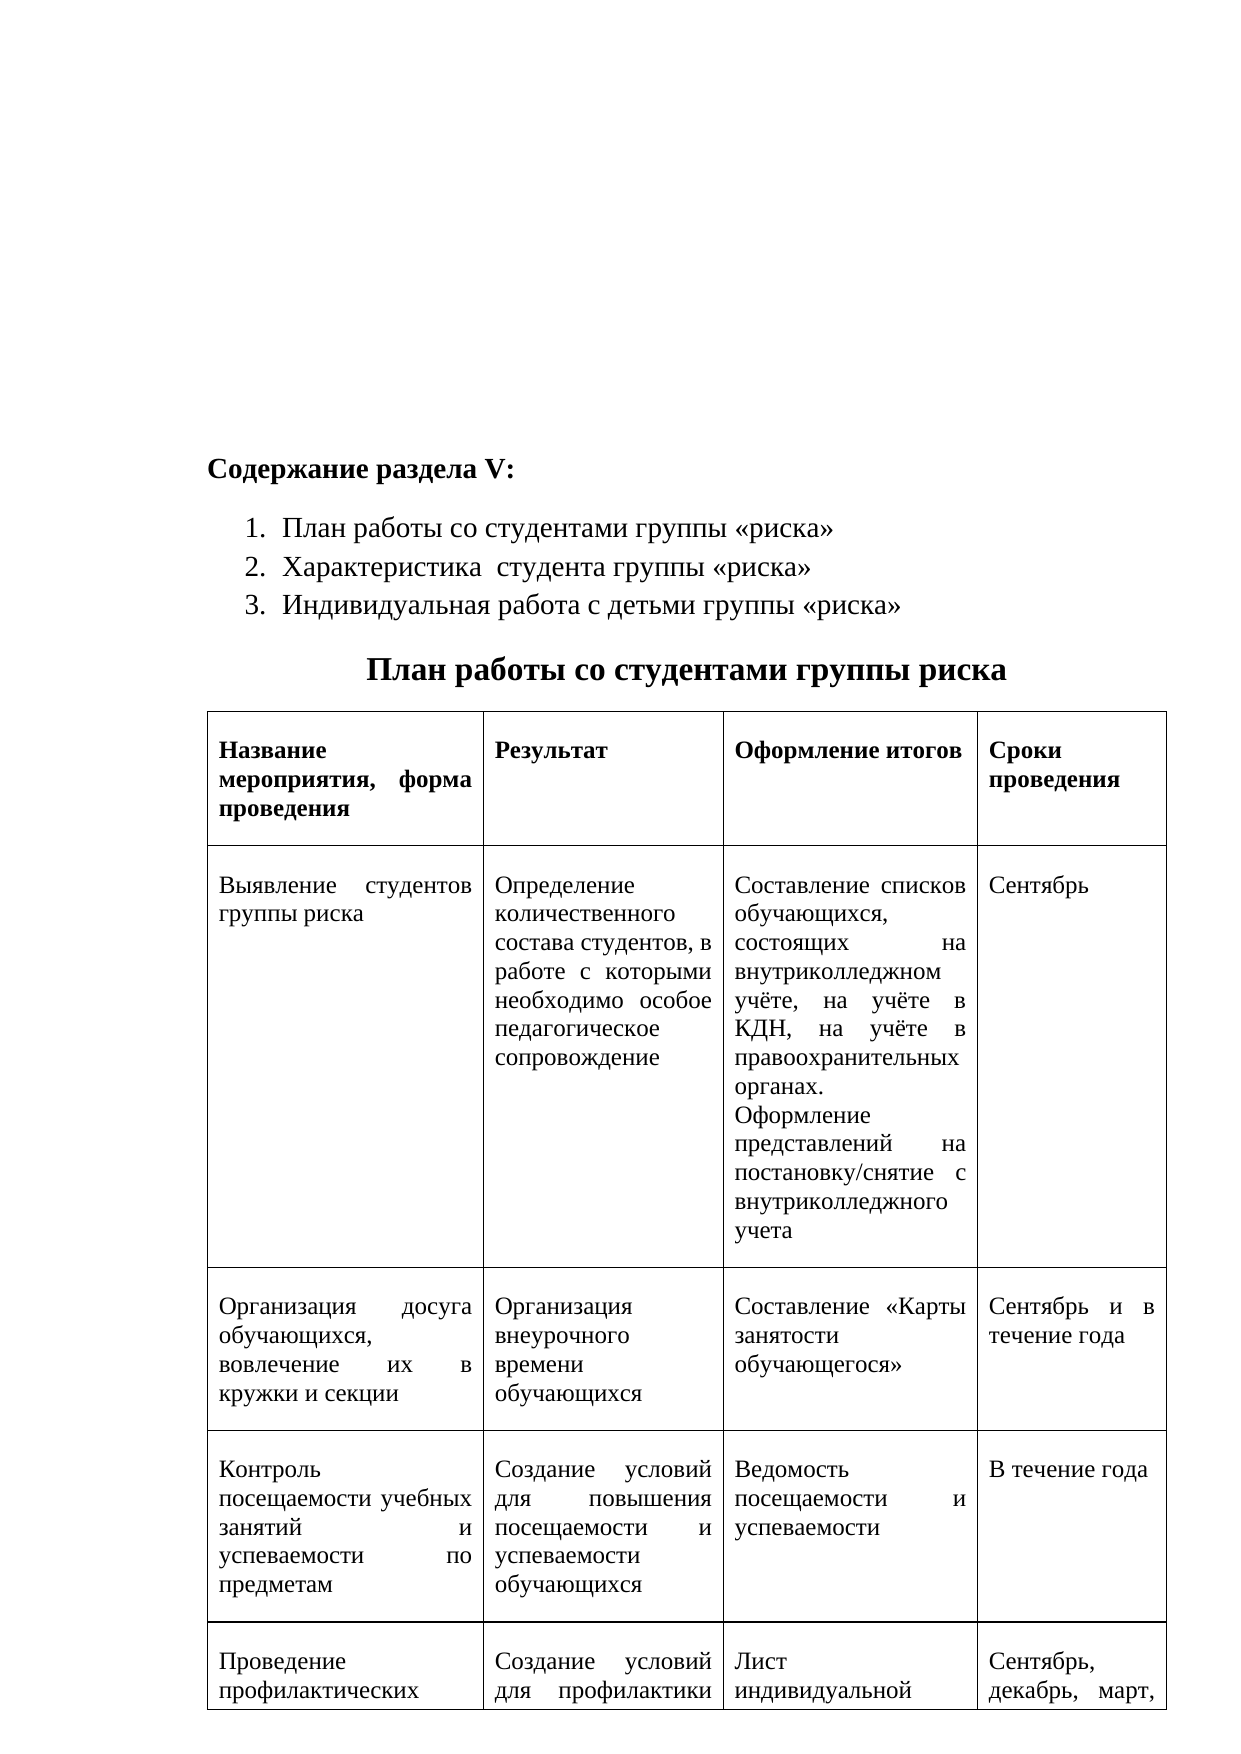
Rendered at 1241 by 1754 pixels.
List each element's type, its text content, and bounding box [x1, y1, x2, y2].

text Содержание раздела V: [207, 451, 1167, 484]
list Индивидуальная работа с детьми группы «риска» [244, 587, 1167, 621]
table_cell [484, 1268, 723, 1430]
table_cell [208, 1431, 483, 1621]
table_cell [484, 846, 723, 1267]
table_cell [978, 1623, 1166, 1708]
list План работы со студентами группы «риска» [244, 510, 1167, 544]
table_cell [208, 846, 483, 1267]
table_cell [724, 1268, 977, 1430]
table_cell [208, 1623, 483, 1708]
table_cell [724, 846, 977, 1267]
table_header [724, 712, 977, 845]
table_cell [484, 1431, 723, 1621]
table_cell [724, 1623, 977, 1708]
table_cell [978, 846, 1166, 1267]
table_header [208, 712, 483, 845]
text План работы со студентами группы риска [207, 649, 1167, 688]
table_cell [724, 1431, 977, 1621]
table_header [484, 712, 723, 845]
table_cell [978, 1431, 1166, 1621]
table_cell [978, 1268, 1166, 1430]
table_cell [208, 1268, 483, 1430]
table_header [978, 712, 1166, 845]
list Характеристика студента группы «риска» [244, 549, 1167, 582]
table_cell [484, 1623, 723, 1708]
